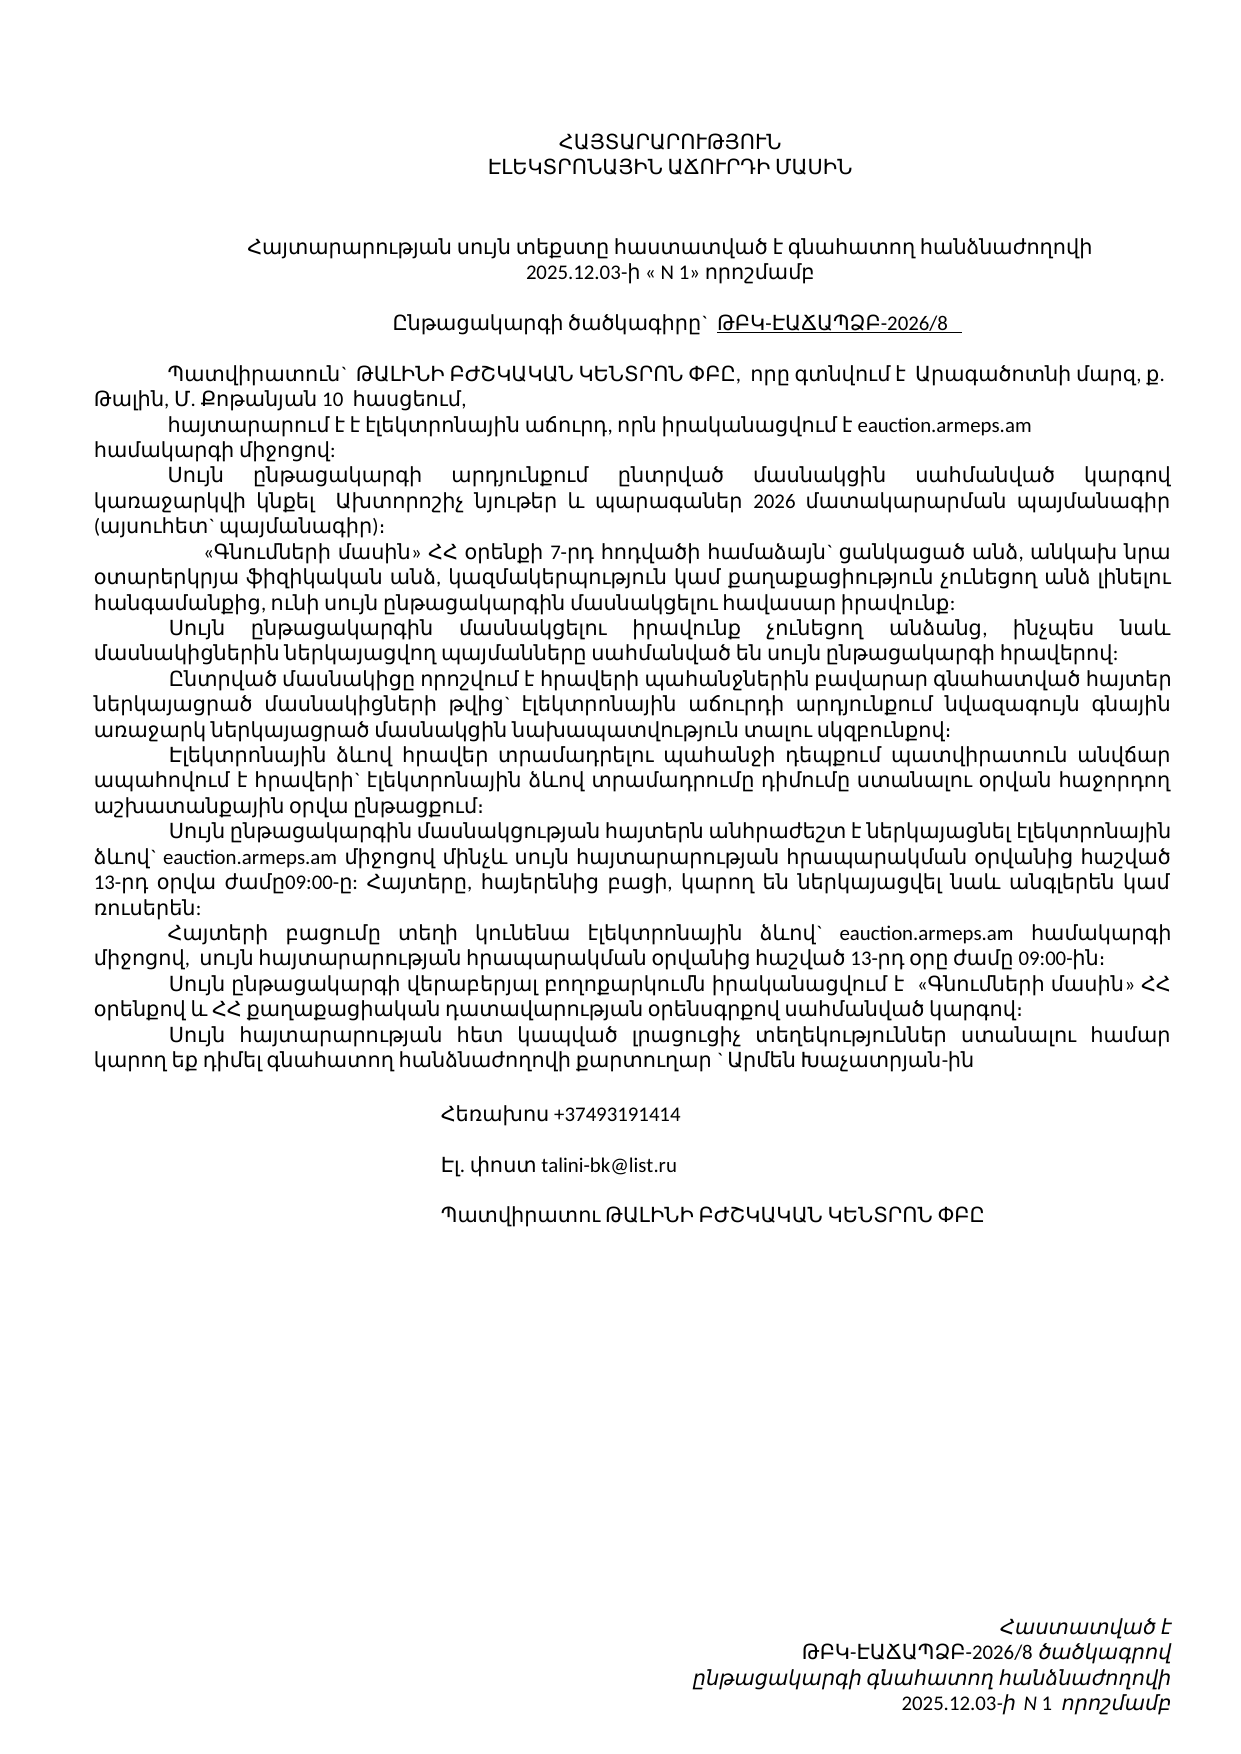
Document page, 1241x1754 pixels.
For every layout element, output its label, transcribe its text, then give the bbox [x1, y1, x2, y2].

text Սույն ընթացակարգին մասնակցության հայտերն անհրաժեշտ է ներկայացնել էլեկտրոնային ձևով` eauction.armeps.am միջոցով մինչև սույն հայտարարության հրապարակման օրվանից հաշված 13-րդ օրվա ժամը09:00-ը: Հայտերը, հայերենից բացի, կարող են ներկայացվել նաև անգլերեն կամ ռուսերեն: [94, 818, 1171, 920]
text Էլ. փոստ talini-bk@list.ru [94, 1152, 1171, 1177]
text Ընտրված մասնակիցը որոշվում է հրավերի պահանջներին բավարար գնահատված հայտեր ներկայացրած մասնակիցների թվից` էլեկտրոնային աճուրդի արդյունքում նվազագույն գնային առաջարկ ներկայացրած մասնակցին նախապատվություն տալու սկզբունքով։ [94, 666, 1171, 742]
text Հեռախոս +37493191414 [94, 1101, 1171, 1126]
text Էլեկտրոնային ձևով հրավեր տրամադրելու պահանջի դեպքում պատվիրատուն անվճար ապահովում է հրավերի` էլեկտրոնային ձևով տրամադրումը դիմումը ստանալու օրվան հաջորդող աշխատանքային օրվա ընթացքում։ [94, 742, 1171, 818]
text 2025.12.03 -ի N 1 որոշմամբ [94, 1690, 1171, 1716]
text Ընթացակարգի ծածկագիրը` ԹԲԿ-ԷԱՃԱՊՁԲ-2026/8 [94, 310, 1171, 336]
text ընթացակարգի գնահատող հանձնաժողովի [94, 1665, 1171, 1690]
text Սույն ընթացակարգին մասնակցելու իրավունք չունեցող անձանց, ինչպես նաև մասնակիցներին ներկայացվող պայմանները սահմանված են սույն ընթացակարգի հրավերով: [94, 615, 1171, 666]
text ՀԱՅՏԱՐԱՐՈՒԹՅՈՒՆ [94, 129, 1171, 154]
text Հայտերի բացումը տեղի կունենա էլեկտրոնային ձևով` eauction.armeps.am համակարգի միջոցով, սույն հայտարարության հրապարակման օրվանից հաշված 13-րդ օրը ժամը 09:00-ին։ [94, 920, 1171, 971]
text Սույն ընթացակարգի արդյունքում ընտրված մասնակցին սահմանված կարգով կառաջարկվի կնքել Ախտորոշիչ նյութեր և պարագաներ 2026 մատակարարման պայմանագիր (այսուհետ` պայմանագիր)։ [94, 463, 1171, 539]
text ԷԼԵԿՏՐՈՆԱՅԻՆ ԱՃՈՒՐԴԻ ՄԱՍԻՆ [94, 154, 1171, 180]
text հայտարարում է է էլեկտրոնային աճուրդ, որն իրականացվում է eauction.armeps.am համակարգի միջոցով: [94, 412, 1171, 463]
text ԹԲԿ-ԷԱՃԱՊՁԲ-2026/8 ծածկագրով [94, 1639, 1171, 1665]
text Պատվիրատու ԹԱԼԻՆԻ ԲԺՇԿԱԿԱՆ ԿԵՆՏՐՈՆ ՓԲԸ [94, 1203, 1171, 1228]
text 2025.12.03 -ի « N 1» որոշմամբ [94, 259, 1171, 285]
text Սույն ընթացակարգի վերաբերյալ բողոքարկումն իրականացվում է «Գնումների մասին» ՀՀ օրենքով և ՀՀ քաղաքացիական դատավարության օրենսգրքով սահմանված կարգով։ [94, 971, 1171, 1022]
text Պատվիրատուն` ԹԱԼԻՆԻ ԲԺՇԿԱԿԱՆ ԿԵՆՏՐՈՆ ՓԲԸ, որը գտնվում է Արագածոտնի մարզ, ք. Թալին, Մ. Քոթանյան 10 հասցեում, [94, 361, 1171, 412]
text Հայտարարության սույն տեքստը հաստատված է գնահատող հանձնաժողովի [94, 234, 1171, 259]
text «Գնումների մասին» ՀՀ օրենքի 7-րդ հոդվածի համաձայն` ցանկացած անձ, անկախ նրա օտարերկրյա ֆիզիկական անձ, կազմակերպություն կամ քաղաքացիություն չունեցող անձ լինելու հանգամանքից, ունի սույն ընթացակարգին մասնակցելու հավասար իրավունք: [94, 539, 1171, 615]
text Սույն հայտարարության հետ կապված լրացուցիչ տեղեկություններ ստանալու համար կարող եք դիմել գնահատող հանձնաժողովի քարտուղար ` Արմեն Խաչատրյան-ին [94, 1022, 1171, 1073]
text Հաստատված է [94, 1614, 1171, 1639]
